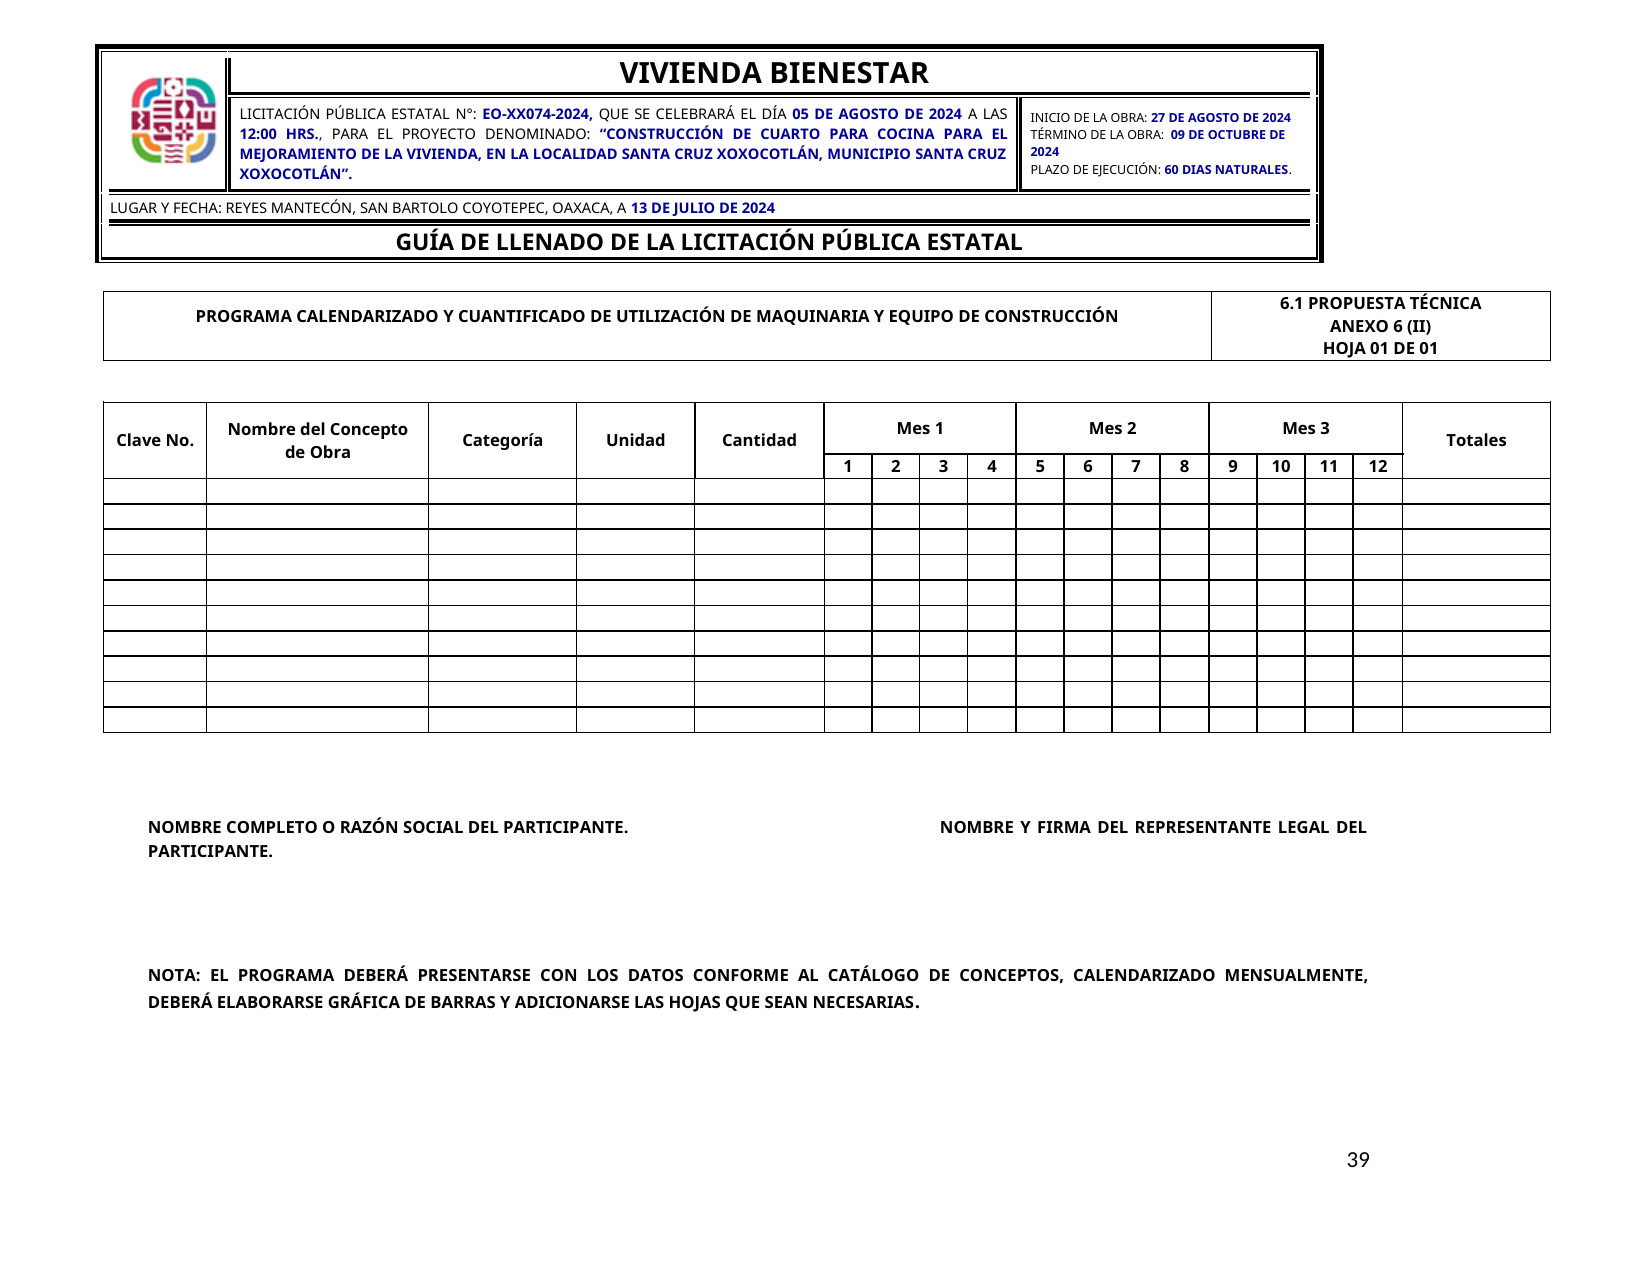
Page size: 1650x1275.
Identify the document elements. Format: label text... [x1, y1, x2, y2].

table_cell [695, 606, 824, 630]
table_cell [207, 581, 428, 604]
table_cell [1306, 708, 1352, 732]
table_cell [1113, 708, 1159, 732]
table_header Nombre del Concepto de Obra [207, 403, 428, 477]
table_cell [695, 657, 824, 681]
table_cell 7 [1113, 455, 1159, 477]
table_cell [1113, 555, 1159, 579]
table_cell 4 [968, 455, 1015, 477]
table_cell [968, 505, 1015, 528]
table_cell [1161, 682, 1208, 706]
table_cell [104, 505, 206, 528]
table_cell [577, 555, 694, 579]
table_cell [1258, 682, 1304, 706]
table_cell [1161, 632, 1208, 655]
table_cell [1017, 606, 1063, 630]
table_header 6.1 PROPUESTA TÉCNICA ANEXO 6 (II) HOJA 01 DE 01 [1212, 292, 1550, 360]
table_cell [207, 555, 428, 579]
table_header Cantidad [696, 403, 823, 477]
table_cell [695, 555, 824, 579]
table_cell [873, 479, 919, 503]
table_header Clave No. [104, 403, 206, 477]
table_cell [429, 606, 576, 630]
table_cell [873, 581, 919, 604]
table_cell [1354, 505, 1402, 528]
table_cell 1 [825, 455, 871, 477]
table_cell 10 [1258, 455, 1304, 477]
table_cell [920, 581, 967, 604]
table_cell [873, 555, 919, 579]
table_cell [429, 632, 576, 655]
table_cell [1354, 479, 1402, 503]
table_cell [1306, 479, 1352, 503]
table_cell [1161, 530, 1208, 554]
table_cell [1065, 479, 1111, 503]
table_cell [1306, 530, 1352, 554]
table_cell [104, 708, 206, 732]
table_cell [429, 708, 576, 732]
table_cell [1210, 479, 1256, 503]
table_cell [920, 632, 967, 655]
table_cell [1403, 708, 1550, 732]
table_header Totales [1403, 403, 1550, 477]
table_cell [1065, 581, 1111, 604]
table_cell [1306, 657, 1352, 681]
table_cell [1403, 606, 1550, 630]
table_cell [1161, 606, 1208, 630]
table_cell [1017, 555, 1063, 579]
table_cell [1210, 530, 1256, 554]
table_cell [1354, 606, 1402, 630]
table_cell [920, 606, 967, 630]
table_cell [1113, 606, 1159, 630]
table_cell [1210, 505, 1256, 528]
table_cell [1017, 632, 1063, 655]
table_cell [207, 505, 428, 528]
table_cell [1354, 657, 1402, 681]
table_cell [920, 708, 967, 732]
table_cell [1161, 479, 1208, 503]
table_cell 8 [1161, 455, 1208, 477]
table_cell [1354, 555, 1402, 579]
table_cell [429, 555, 576, 579]
table_cell [1017, 581, 1063, 604]
table_cell [1258, 708, 1304, 732]
table_cell [1258, 479, 1304, 503]
table_cell [1065, 505, 1111, 528]
table_cell [577, 708, 694, 732]
table_cell [1210, 682, 1256, 706]
table_cell [825, 632, 871, 655]
table_header Mes 1 [825, 403, 1015, 453]
table_cell [207, 632, 428, 655]
table_cell [207, 530, 428, 554]
table_cell [577, 530, 694, 554]
table_cell [1161, 555, 1208, 579]
table_cell [1403, 632, 1550, 655]
table_header PROGRAMA CALENDARIZADO Y CUANTIFICADO DE UTILIZACIÓN DE MAQUINARIA Y EQUIPO DE CONSTRUCCIÓN [104, 292, 1211, 360]
table_cell [104, 682, 206, 706]
table_cell [429, 581, 576, 604]
table_header Mes 3 [1210, 403, 1402, 453]
table_cell 12 [1354, 455, 1402, 477]
table_cell [695, 682, 824, 706]
table_cell 3 [920, 455, 967, 477]
table_cell [1113, 682, 1159, 706]
table_cell [1065, 708, 1111, 732]
table_cell [1065, 555, 1111, 579]
table_cell [1210, 581, 1256, 604]
table_cell [1306, 682, 1352, 706]
text NOMBRE COMPLETO O RAZÓN SOCIAL DEL PARTICIPANTE. NOMBRE Y FIRMA DEL REPRESENTANTE LEGAL DEL PARTICIPANTE. [148, 816, 1369, 863]
table_cell [1354, 682, 1402, 706]
table_cell [104, 632, 206, 655]
table_cell [1161, 657, 1208, 681]
table_cell [1210, 632, 1256, 655]
table_cell [968, 632, 1015, 655]
text NOTA: EL PROGRAMA DEBERÁ PRESENTARSE CON LOS DATOS CONFORME AL CATÁLOGO DE CONCEPTOS, CALENDARIZADO MENSUALMENTE, DEBERÁ ELABORARSE GRÁFICA DE BARRAS Y ADICIONARSE LAS HOJAS QUE SEAN NECESARIAS. [148, 963, 1369, 1014]
table_cell [873, 632, 919, 655]
table_cell [873, 505, 919, 528]
table_cell [1210, 657, 1256, 681]
table_header Categoría [429, 403, 576, 477]
table_cell [695, 479, 824, 503]
table_cell [104, 581, 206, 604]
table_cell [968, 682, 1015, 706]
table_cell [1403, 505, 1550, 528]
table_cell [920, 479, 967, 503]
table_cell [577, 581, 694, 604]
table_cell [1306, 581, 1352, 604]
table_cell [1403, 479, 1550, 503]
table_cell [1065, 632, 1111, 655]
table_cell [695, 581, 824, 604]
table_cell [1403, 555, 1550, 579]
table_cell [104, 606, 206, 630]
table_cell [1210, 555, 1256, 579]
table_cell [825, 530, 871, 554]
table_cell [1403, 581, 1550, 604]
table_cell [1306, 555, 1352, 579]
table_cell [1258, 581, 1304, 604]
table_cell [968, 555, 1015, 579]
table_cell [1258, 505, 1304, 528]
table_cell [104, 555, 206, 579]
table_cell [1113, 581, 1159, 604]
table_cell [1403, 682, 1550, 706]
table_cell [1354, 708, 1402, 732]
table_cell [920, 682, 967, 706]
table_cell [825, 581, 871, 604]
table_cell [577, 682, 694, 706]
table_cell [577, 505, 694, 528]
table_cell [1113, 632, 1159, 655]
table_cell [1113, 479, 1159, 503]
table_cell 9 [1210, 455, 1256, 477]
table_cell [577, 657, 694, 681]
table_cell [1113, 657, 1159, 681]
table_cell 6 [1065, 455, 1111, 477]
table_cell [873, 530, 919, 554]
table_cell [1017, 479, 1063, 503]
table_cell [825, 708, 871, 732]
table_cell [1306, 606, 1352, 630]
table_cell [1161, 708, 1208, 732]
table_cell [873, 606, 919, 630]
table_cell [207, 708, 428, 732]
table_cell [1258, 657, 1304, 681]
table_cell 2 [873, 455, 919, 477]
table_cell [1258, 555, 1304, 579]
table_cell [429, 479, 576, 503]
table_cell [968, 581, 1015, 604]
table_cell [1065, 530, 1111, 554]
table_cell [695, 708, 824, 732]
table_cell [695, 632, 824, 655]
table_cell [1258, 530, 1304, 554]
table_cell [1065, 606, 1111, 630]
table_cell [104, 530, 206, 554]
table_header Mes 2 [1017, 403, 1208, 453]
table_cell [104, 657, 206, 681]
table_cell [825, 505, 871, 528]
table_cell [207, 479, 428, 503]
table_cell [1017, 530, 1063, 554]
table_cell [1258, 632, 1304, 655]
picture [120, 70, 225, 169]
table_cell [207, 682, 428, 706]
table_cell [1161, 581, 1208, 604]
table_cell [207, 606, 428, 630]
table_header Unidad [577, 403, 694, 477]
table_cell [1017, 682, 1063, 706]
table_cell [873, 657, 919, 681]
table_cell [825, 682, 871, 706]
table_cell [873, 682, 919, 706]
table_cell [1161, 505, 1208, 528]
table_cell [429, 530, 576, 554]
table_cell [1113, 530, 1159, 554]
table_cell [1403, 530, 1550, 554]
table_cell [873, 708, 919, 732]
table_cell [1017, 657, 1063, 681]
table_cell [104, 479, 206, 503]
table_cell [1306, 505, 1352, 528]
table_cell [1065, 682, 1111, 706]
table_cell [968, 530, 1015, 554]
table_cell [1210, 708, 1256, 732]
table_cell [1258, 606, 1304, 630]
table_cell 5 [1017, 455, 1063, 477]
table_cell [825, 555, 871, 579]
table_cell 11 [1306, 455, 1352, 477]
table_cell [968, 657, 1015, 681]
table_cell [1017, 505, 1063, 528]
table_cell [695, 530, 824, 554]
table_cell [695, 505, 824, 528]
table_cell [577, 632, 694, 655]
table_cell [1113, 505, 1159, 528]
table_cell [1306, 632, 1352, 655]
table_cell [429, 682, 576, 706]
table_cell [207, 657, 428, 681]
table_cell [1403, 657, 1550, 681]
table_cell [968, 479, 1015, 503]
table_cell [1354, 632, 1402, 655]
table_cell [825, 657, 871, 681]
table_cell [825, 479, 871, 503]
table_cell [920, 530, 967, 554]
table_cell [920, 505, 967, 528]
table_cell [1210, 606, 1256, 630]
table_cell [968, 606, 1015, 630]
table_cell [577, 606, 694, 630]
table_cell [577, 479, 694, 503]
table_cell [825, 606, 871, 630]
table_cell [920, 555, 967, 579]
table_cell [1354, 581, 1402, 604]
table_cell [1354, 530, 1402, 554]
table_cell [920, 657, 967, 681]
table_cell [429, 505, 576, 528]
table_cell [429, 657, 576, 681]
table_cell [968, 708, 1015, 732]
table_cell [1017, 708, 1063, 732]
table_cell [1065, 657, 1111, 681]
